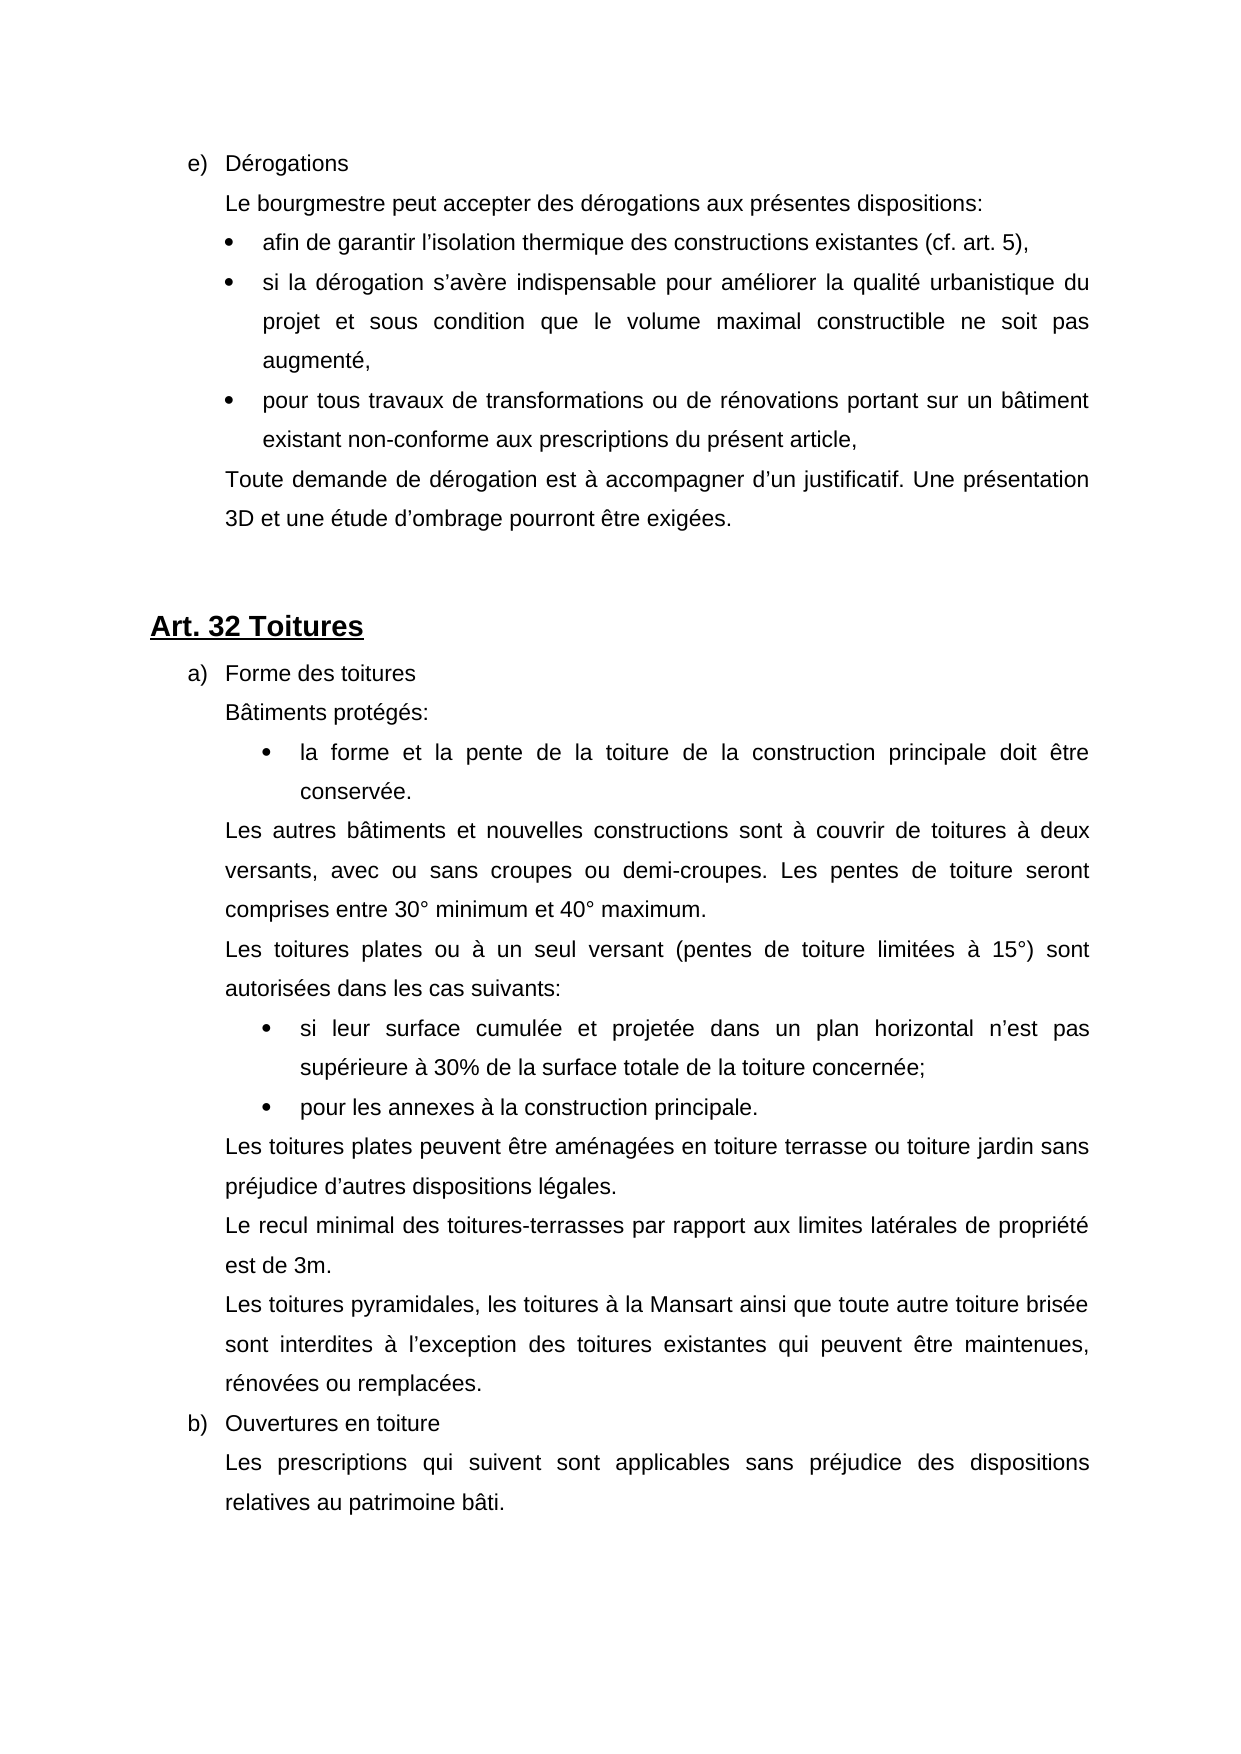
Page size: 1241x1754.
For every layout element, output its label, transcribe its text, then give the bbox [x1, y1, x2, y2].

subtitle Art. 32 Toitures [150, 609, 1090, 643]
list pour les annexes à la construction principale. [262, 1094, 1090, 1120]
text Les autres bâtiments et nouvelles constructions sont à couvrir de toitures à deux versants, avec ou sans croupes ou demi-croupes. Les pentes de toiture seront comprises entre 30° minimum et 40° maximum. [225, 817, 1090, 923]
list si leur surface cumulée et projetée dans un plan horizontal n’est pas supérieure à 30% de la surface totale de la toiture concernée; [262, 1015, 1090, 1081]
text Les prescriptions qui suivent sont applicables sans préjudice des dispositions relatives au patrimoine bâti. [225, 1449, 1090, 1515]
text Le recul minimal des toitures-terrasses par rapport aux limites latérales de propriété est de 3m. [225, 1212, 1090, 1278]
list si la dérogation s’avère indispensable pour améliorer la qualité urbanistique du projet et sous condition que le volume maximal constructible ne soit pas augmenté, [225, 268, 1090, 374]
text Les toitures pyramidales, les toitures à la Mansart ainsi que toute autre toiture brisée sont interdites à l’exception des toitures existantes qui peuvent être maintenues, rénovées ou remplacées. [225, 1291, 1090, 1397]
list la forme et la pente de la toiture de la construction principale doit être conservée. [262, 738, 1090, 804]
list pour tous travaux de transformations ou de rénovations portant sur un bâtiment existant non-conforme aux prescriptions du présent article, [225, 387, 1090, 453]
text Bâtiments protégés: [225, 699, 1090, 725]
list Ouvertures en toiture [187, 1410, 1090, 1436]
text Le bourgmestre peut accepter des dérogations aux présentes dispositions: [225, 189, 1090, 216]
text Toute demande de dérogation est à accompagner d’un justificatif. Une présentation 3D et une étude d’ombrage pourront être exigées. [225, 466, 1090, 532]
text Les toitures plates peuvent être aménagées en toiture terrasse ou toiture jardin sans préjudice d’autres dispositions légales. [225, 1133, 1090, 1199]
list Dérogations [187, 150, 1090, 176]
text Les toitures plates ou à un seul versant (pentes de toiture limitées à 15°) sont autorisées dans les cas suivants: [225, 936, 1090, 1002]
list Forme des toitures [187, 659, 1090, 686]
list afin de garantir l’isolation thermique des constructions existantes (cf. art. 5), [225, 229, 1090, 255]
